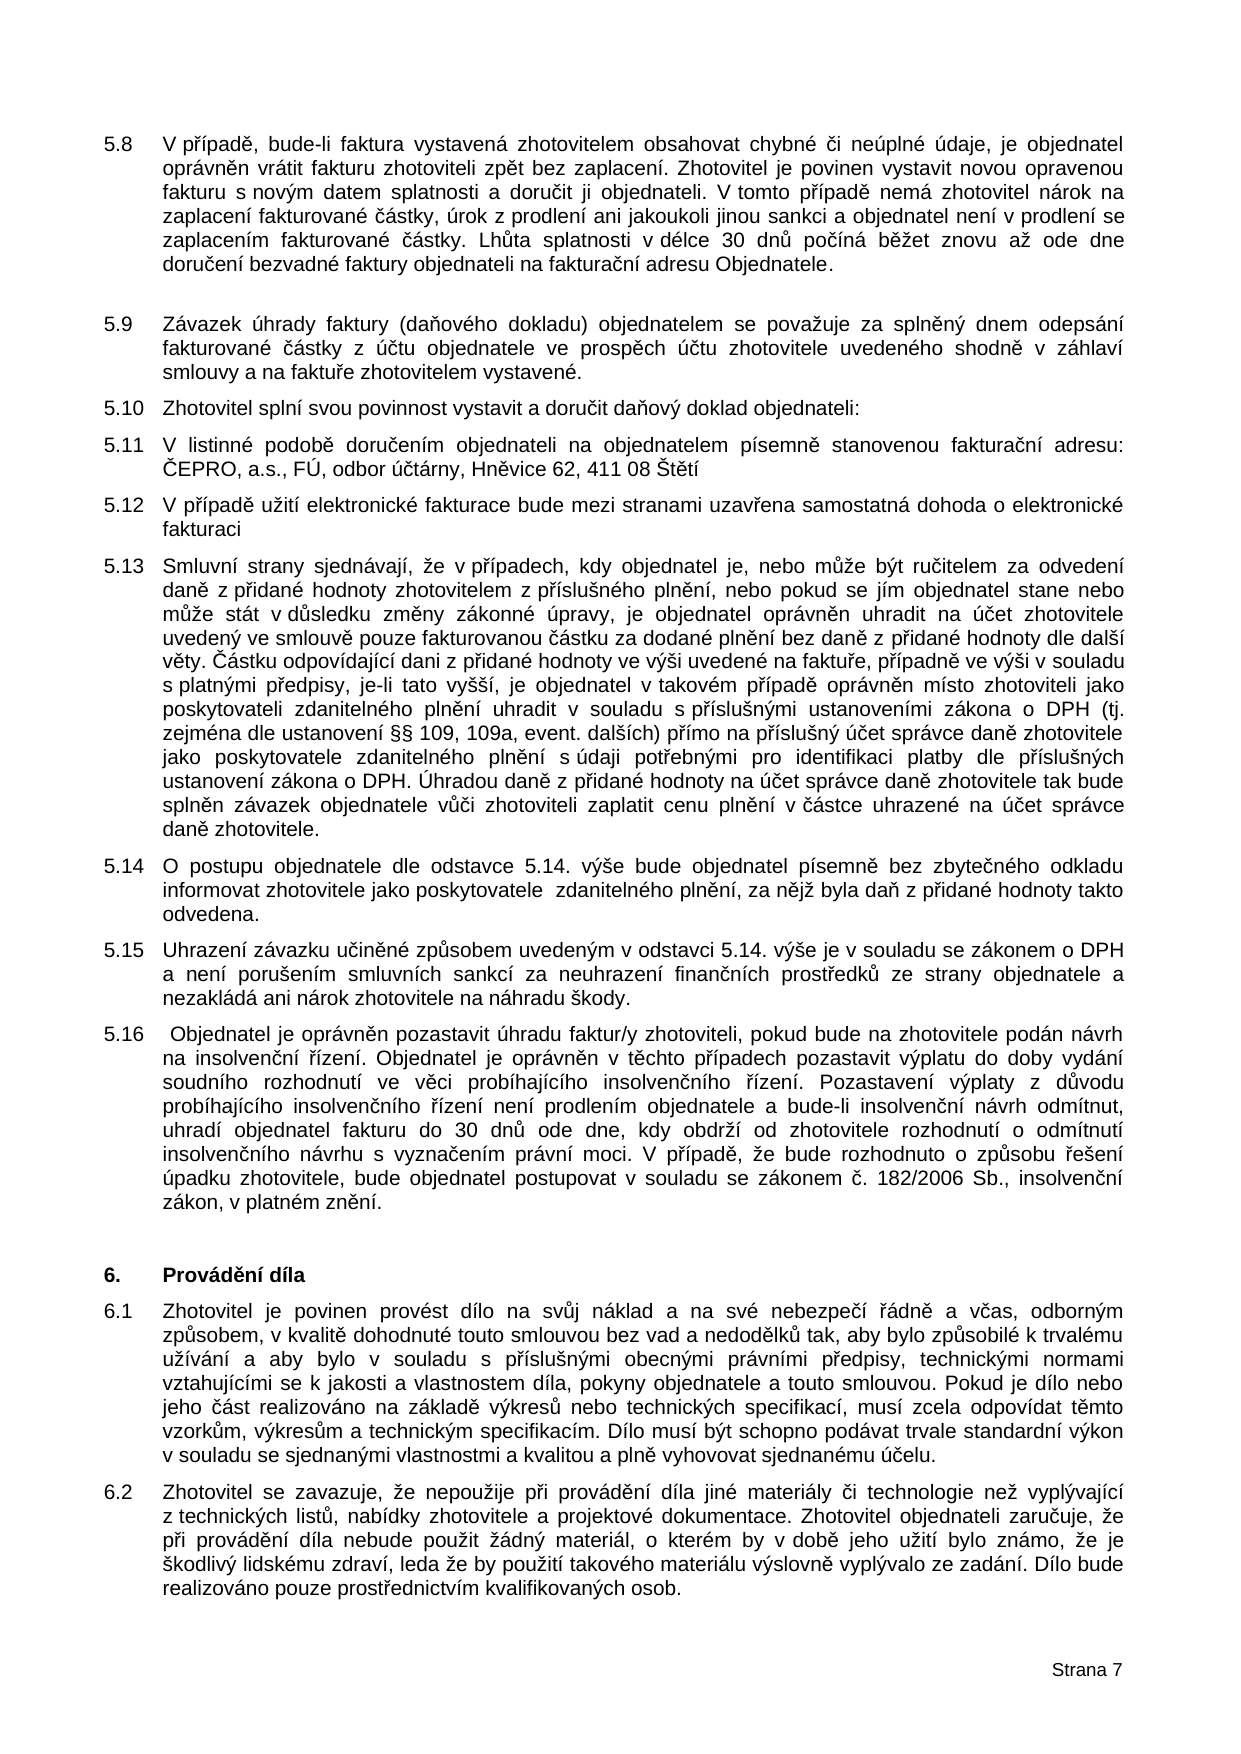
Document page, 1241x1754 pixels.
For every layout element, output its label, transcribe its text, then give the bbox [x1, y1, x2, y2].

list V případě, bude-li faktura vystavená zhotovitelem obsahovat chybné či neúplné údaje, je objednatel oprávněn vrátit fakturu zhotoviteli zpět bez zaplacení. Zhotovitel je povinen vystavit novou opravenou fakturu s novým datem splatnosti a doručit ji objednateli. V tomto případě nemá zhotovitel nárok na zaplacení fakturované částky, úrok z prodlení ani jakoukoli jinou sankci a objednatel není v prodlení se zaplacením fakturované částky. Lhůta splatnosti v délce 30 dnů počíná běžet znovu až ode dne doručení bezvadné faktury objednateli na fakturační adresu Objednatele. [103, 132, 1125, 275]
list Uhrazení závazku učiněné způsobem uvedeným v odstavci 5.14. výše je v souladu se zákonem o DPH a není porušením smluvních sankcí za neuhrazení finančních prostředků ze strany objednatele a nezakládá ani nárok zhotovitele na náhradu škody. [103, 938, 1125, 1010]
list Smluvní strany sjednávají, že v případech, kdy objednatel je, nebo může být ručitelem za odvedení daně z přidané hodnoty zhotovitelem z příslušného plnění, nebo pokud se jím objednatel stane nebo může stát v důsledku změny zákonné úpravy, je objednatel oprávněn uhradit na účet zhotovitele uvedený ve smlouvě pouze fakturovanou částku za dodané plnění bez daně z přidané hodnoty dle další věty. Částku odpovídající dani z přidané hodnoty ve výši uvedené na faktuře, případně ve výši v souladu s platnými předpisy, je-li tato vyšší, je objednatel v takovém případě oprávněn místo zhotoviteli jako poskytovateli zdanitelného plnění uhradit v souladu s příslušnými ustanoveními zákona o DPH (tj. zejména dle ustanovení §§ 109, 109a, event. dalších) přímo na příslušný účet správce daně zhotovitele jako poskytovatele zdanitelného plnění s údaji potřebnými pro identifikaci platby dle příslušných ustanovení zákona o DPH. Úhradou daně z přidané hodnoty na účet správce daně zhotovitele tak bude splněn závazek objednatele vůči zhotoviteli zaplatit cenu plnění v částce uhrazené na účet správce daně zhotovitele. [103, 553, 1125, 841]
list Zhotovitel se zavazuje, že nepoužije při provádění díla jiné materiály či technologie než vyplývající z technických listů, nabídky zhotovitele a projektové dokumentace. Zhotovitel objednateli zaručuje, že při provádění díla nebude použit žádný materiál, o kterém by v době jeho užití bylo známo, že je škodlivý lidskému zdraví, leda že by použití takového materiálu výslovně vyplývalo ze zadání. Dílo bude realizováno pouze prostřednictvím kvalifikovaných osob. [103, 1479, 1125, 1599]
list Objednatel je oprávněn pozastavit úhradu faktur/y zhotoviteli, pokud bude na zhotovitele podán návrh na insolvenční řízení. Objednatel je oprávněn v těchto případech pozastavit výplatu do doby vydání soudního rozhodnutí ve věci probíhajícího insolvenčního řízení. Pozastavení výplaty z důvodu probíhajícího insolvenčního řízení není prodlením objednatele a bude-li insolvenční návrh odmítnut, uhradí objednatel fakturu do 30 dnů ode dne, kdy obdrží od zhotovitele rozhodnutí o odmítnutí insolvenčního návrhu s vyznačením právní moci. V případě, že bude rozhodnuto o způsobu řešení úpadku zhotovitele, bude objednatel postupovat v souladu se zákonem č. 182/2006 Sb., insolvenční zákon, v platném znění. [103, 1022, 1125, 1214]
list Zhotovitel je povinen provést dílo na svůj náklad a na své nebezpečí řádně a včas, odborným způsobem, v kvalitě dohodnuté touto smlouvou bez vad a nedodělků tak, aby bylo způsobilé k trvalému užívání a aby bylo v souladu s příslušnými obecnými právními předpisy, technickými normami vztahujícími se k jakosti a vlastnostem díla, pokyny objednatele a touto smlouvou. Pokud je dílo nebo jeho část realizováno na základě výkresů nebo technických specifikací, musí zcela odpovídat těmto vzorkům, výkresům a technickým specifikacím. Dílo musí být schopno podávat trvale standardní výkon v souladu se sjednanými vlastnostmi a kvalitou a plně vyhovovat sjednanému účelu. [103, 1299, 1125, 1467]
list Závazek úhrady faktury (daňového dokladu) objednatelem se považuje za splněný dnem odepsání fakturované částky z účtu objednatele ve prospěch účtu zhotovitele uvedeného shodně v záhlaví smlouvy a na faktuře zhotovitelem vystavené. [103, 312, 1125, 384]
list Provádění díla [103, 1263, 1125, 1287]
list Zhotovitel splní svou povinnost vystavit a doručit daňový doklad objednateli: [103, 396, 1125, 420]
list V listinné podobě doručením objednateli na objednatelem písemně stanovenou fakturační adresu: ČEPRO, a.s., FÚ, odbor účtárny, Hněvice 62, 411 08 Štětí [103, 433, 1125, 481]
list O postupu objednatele dle odstavce 5.14. výše bude objednatel písemně bez zbytečného odkladu informovat zhotovitele jako poskytovatele zdanitelného plnění, za nějž byla daň z přidané hodnoty takto odvedena. [103, 853, 1125, 925]
list V případě užití elektronické fakturace bude mezi stranami uzavřena samostatná dohoda o elektronické fakturaci [103, 493, 1125, 541]
